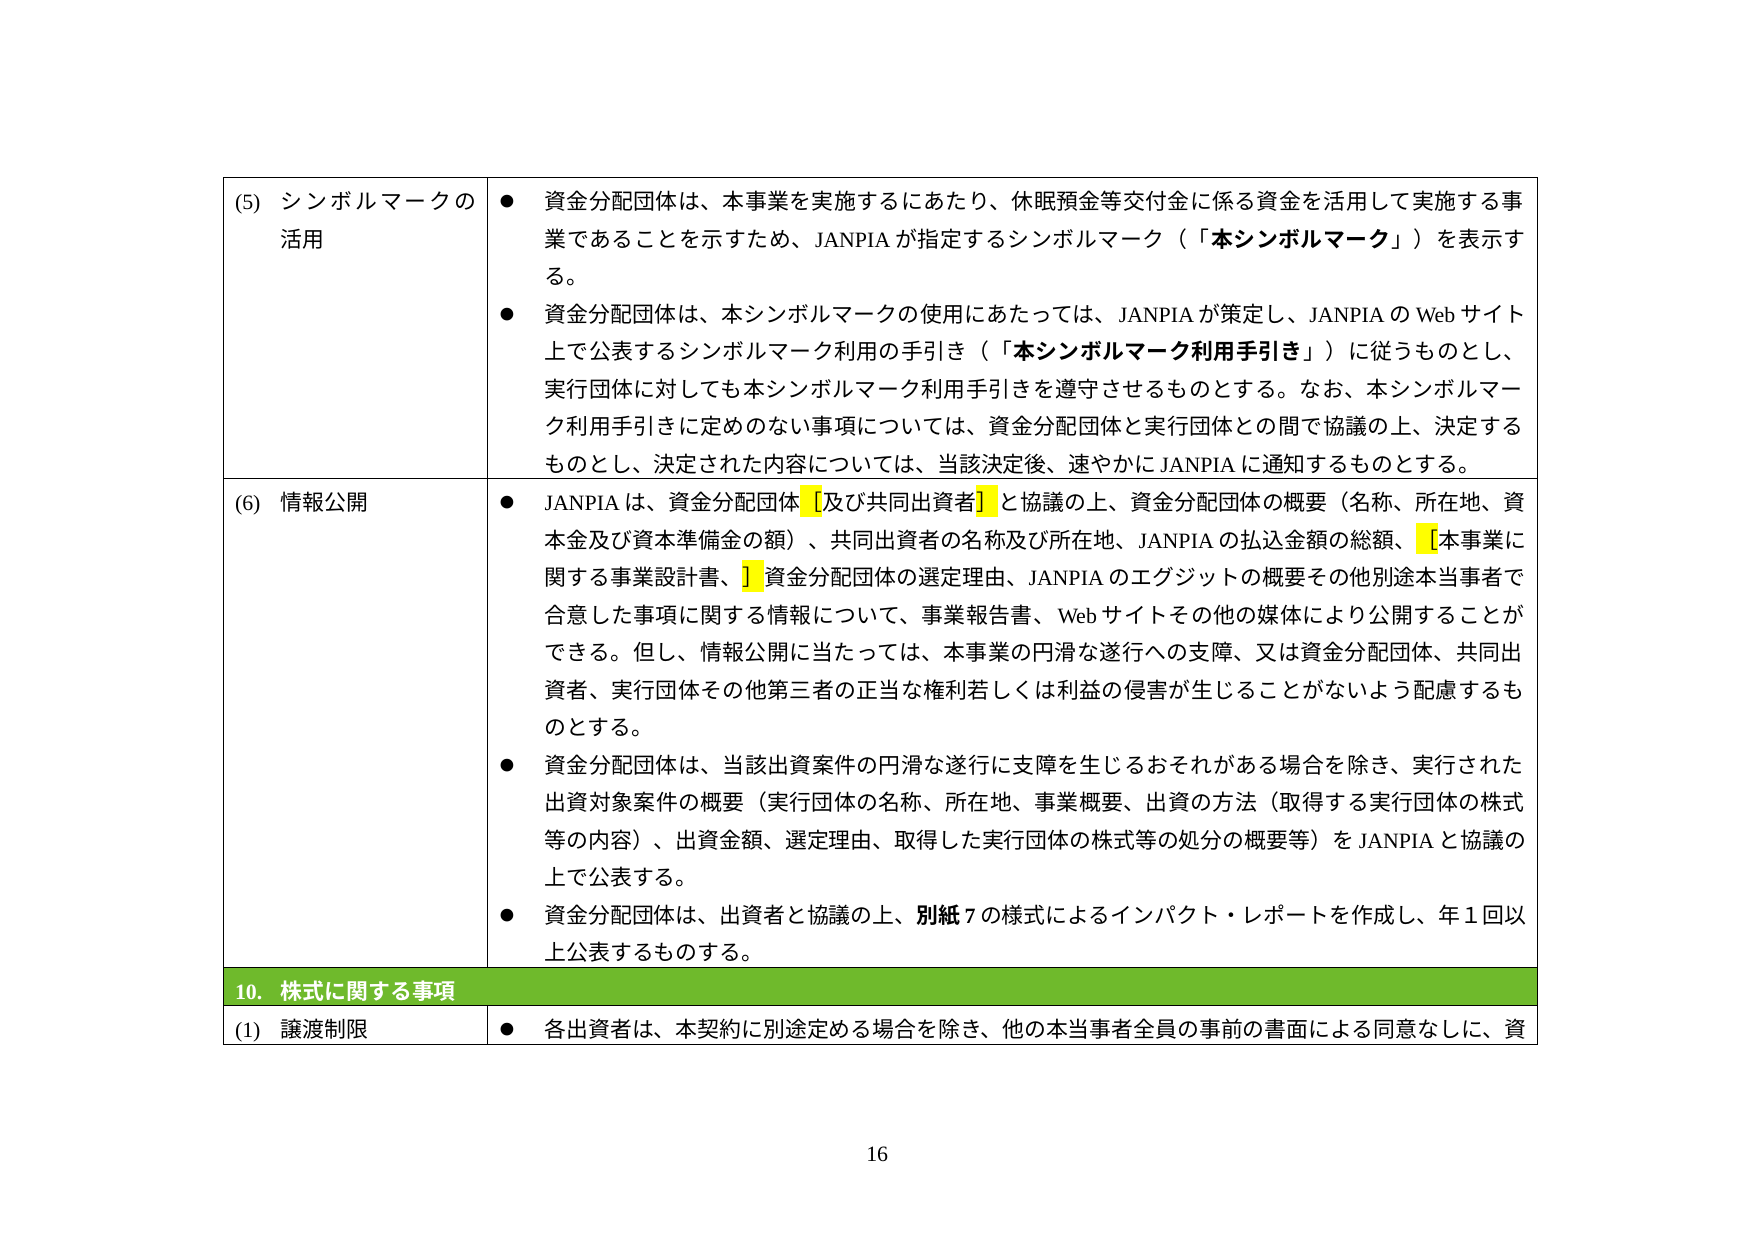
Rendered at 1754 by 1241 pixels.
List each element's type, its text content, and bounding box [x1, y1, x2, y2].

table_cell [488, 1006, 1537, 1044]
table_cell 資金分配団体は、本事業を実施するにあたり、休眠預金等交付金に係る資金を活用して実施する事業であることを示すため、JANPIAが指定するシンボルマーク（「本シンボルマーク」）を表示する。 資金分配団体は、本シンボルマークの使用にあたっては、JANPIAが策定し、JANPIAのWebサイト上で公表するシンボルマーク利用の手引き（「本シンボルマーク利用手引き」）に従うものとし、実行団体に対しても本シンボルマーク利用手引きを遵守させるものとする。なお、本シンボルマーク利用手引きに定めのない事項については、資金分配団体と実行団体との間で協議の上、決定するものとし、決定された内容については、当該決定後、速やかにJANPIAに通知するものとする。 [488, 178, 1537, 478]
table_cell 譲渡制限 [224, 1006, 487, 1044]
table_cell シンボルマークの活用 [224, 178, 487, 478]
table_cell 情報公開 [224, 479, 487, 967]
table_cell JANPIAは、資金分配団体［及び共同出資者］と協議の上、資金分配団体の概要（名称、所在地、資本金及び資本準備金の額）、共同出資者の名称及び所在地、JANPIAの払込金額の総額、［本事業に関する事業設計書、］資金分配団体の選定理由、JANPIAのエグジットの概要その他別途本当事者で合意した事項に関する情報について、事業報告書、Webサイトその他の媒体により公開することができる。但し、情報公開に当たっては、本事業の円滑な遂行への支障、又は資金分配団体、共同出資者、実行団体その他第三者の正当な権利若しくは利益の侵害が生じることがないよう配慮するものとする。 資金分配団体は、当該出資案件の円滑な遂行に支障を生じるおそれがある場合を除き、実行された出資対象案件の概要（実行団体の名称、所在地、事業概要、出資の方法（取得する実行団体の株式等の内容）、出資金額、選定理由、取得した実行団体の株式等の処分の概要等）をJANPIAと協議の上で公表する。 資金分配団体は、出資者と協議の上、別紙7の様式によるインパクト・レポートを作成し、年１回以上公表するものする。 [488, 479, 1537, 967]
table_cell 株式に関する事項 [224, 968, 1537, 1005]
